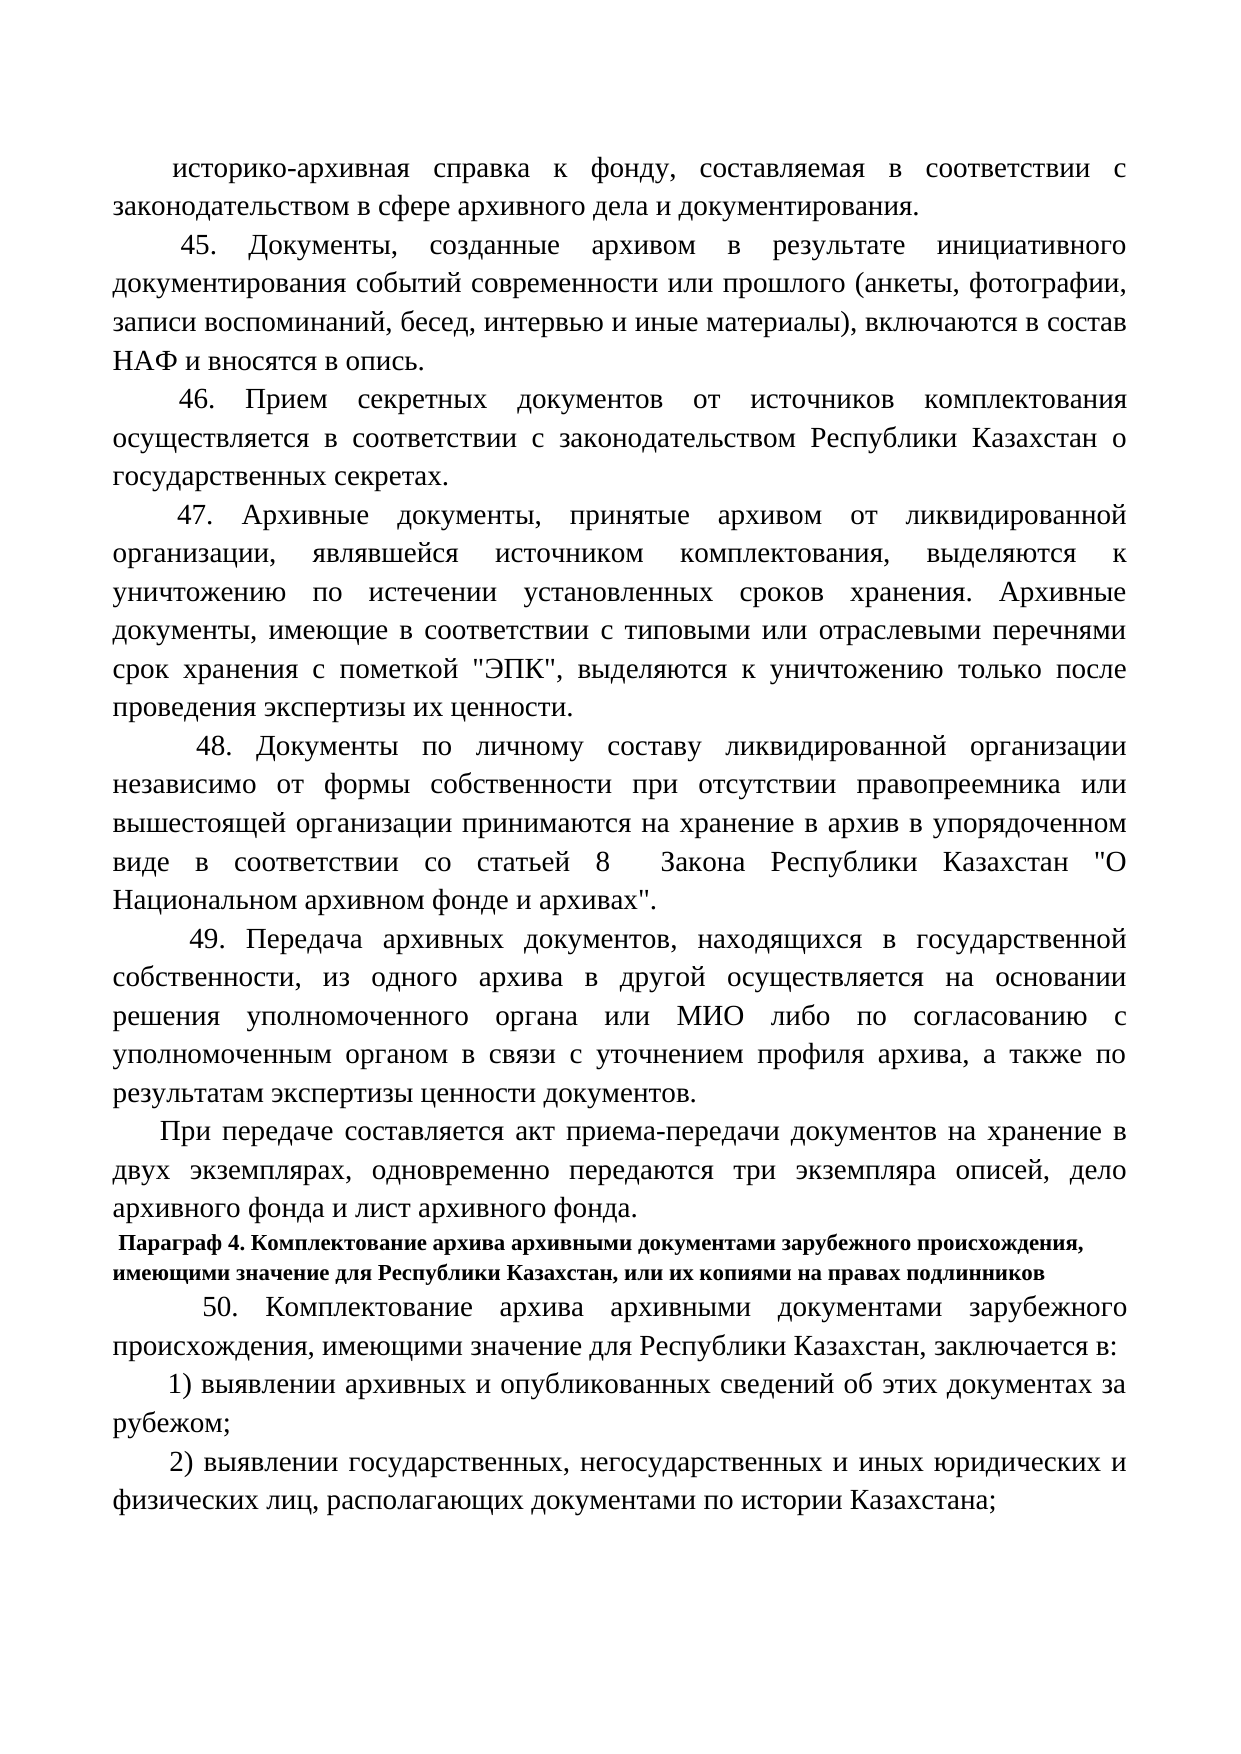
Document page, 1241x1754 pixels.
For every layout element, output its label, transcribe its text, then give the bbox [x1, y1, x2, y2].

text 46. Прием секретных документов от источников комплектования осуществляется в соответствии с законодательством Республики Казахстан о государственных секретах. [112, 381, 1128, 492]
text 49. Передача архивных документов, находящихся в государственной собственности, из одного архива в другой осуществляется на основании решения уполномоченного органа или МИО либо по согласованию с уполномоченным органом в связи с уточнением профиля архива, а также по результатам экспертизы ценности документов. [112, 921, 1128, 1108]
text 2) выявлении государственных, негосударственных и иных юридических и физических лиц, располагающих документами по истории Казахстана; [112, 1444, 1128, 1516]
text историко-архивная справка к фонду, составляемая в соответствии с законодательством в сфере архивного дела и документирования. [112, 150, 1128, 222]
text 47. Архивные документы, принятые архивом от ликвидированной организации, являвшейся источником комплектования, выделяются к уничтожению по истечении установленных сроков хранения. Архивные документы, имеющие в соответствии с типовыми или отраслевыми перечнями срок хранения с пометкой "ЭПК", выделяются к уничтожению только после проведения экспертизы их ценности. [112, 497, 1128, 723]
text 50. Комплектование архива архивными документами зарубежного происхождения, имеющими значение для Республики Казахстан, заключается в: [112, 1289, 1128, 1362]
text 45. Документы, созданные архивом в результате инициативного документирования событий современности или прошлого (анкеты, фотографии, записи воспоминаний, бесед, интервью и иные материалы), включаются в состав НАФ и вносятся в опись. [112, 227, 1128, 376]
text 48. Документы по личному составу ликвидированной организации независимо от формы собственности при отсутствии правопреемника или вышестоящей организации принимаются на хранение в архив в упорядоченном виде в соответствии со статьей 8 Закона Республики Казахстан "О Национальном архивном фонде и архивах". [112, 728, 1128, 916]
text 1) выявлении архивных и опубликованных сведений об этих документах за рубежом; [112, 1367, 1128, 1439]
text Параграф 4. Комплектование архива архивными документами зарубежного происхождения, имеющими значение для Республики Казахстан, или их копиями на правах подлинников [112, 1229, 1128, 1286]
text При передаче составляется акт приема-передачи документов на хранение в двух экземплярах, одновременно передаются три экземпляра описей, дело архивного фонда и лист архивного фонда. [112, 1113, 1128, 1224]
